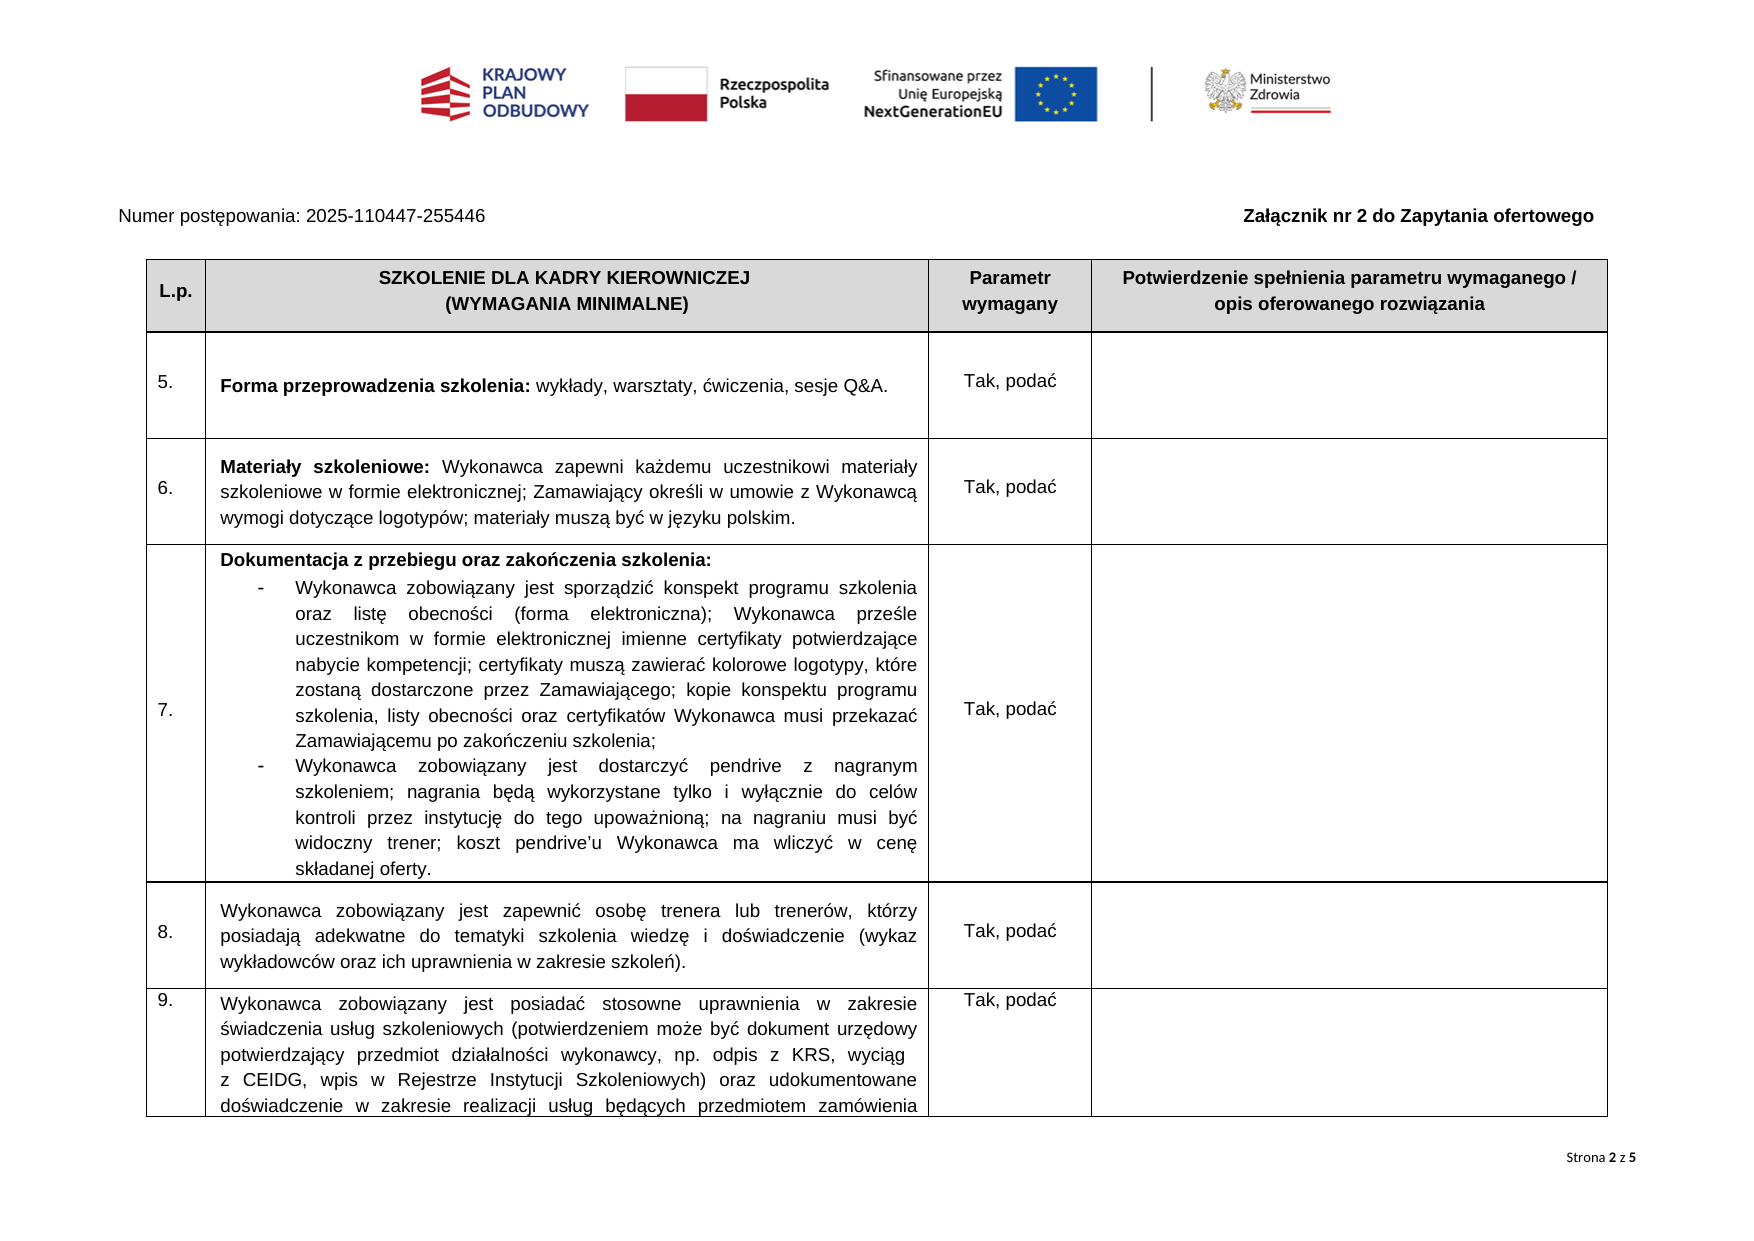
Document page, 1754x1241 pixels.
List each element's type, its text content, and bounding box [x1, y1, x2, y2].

table_header Parametr wymagany [929, 260, 1091, 331]
table_cell [1092, 883, 1607, 988]
table_cell Dokumentacja z przebiegu oraz zakończenia szkolenia: Wykonawca zobowiązany jest sporządzić konspekt programu szkolenia oraz listę obecności (forma elektroniczna); Wykonawca prześle uczestnikom w formie elektronicznej imienne certyfikaty potwierdzające nabycie kompetencji; certyfikaty muszą zawierać kolorowe logotypy, które zostaną dostarczone przez Zamawiającego; kopie konspektu programu szkolenia, listy obecności oraz certyfikatów Wykonawca musi przekazać Zamawiającemu po zakończeniu szkolenia; Wykonawca zobowiązany jest dostarczyć pendrive z nagranym szkoleniem; nagrania będą wykorzystane tylko i wyłącznie do celów kontroli przez instytucję do tego upoważnioną; na nagraniu musi być widoczny trener; koszt pendrive’u Wykonawca ma wliczyć w cenę składanej oferty. [206, 545, 928, 881]
table_cell Wykonawca zobowiązany jest zapewnić osobę trenera lub trenerów, którzy posiadają adekwatne do tematyki szkolenia wiedzę i doświadczenie (wykaz wykładowców oraz ich uprawnienia w zakresie szkoleń). [206, 883, 928, 988]
table_cell [1092, 333, 1607, 438]
table_cell [147, 439, 205, 544]
table_header SZKOLENIE DLA KADRY KIEROWNICZEJ (WYMAGANIA MINIMALNE) [206, 260, 928, 331]
table_cell [1092, 989, 1607, 1116]
table_cell Materiały szkoleniowe: Wykonawca zapewni każdemu uczestnikowi materiały szkoleniowe w formie elektronicznej; Zamawiający określi w umowie z Wykonawcą wymogi dotyczące logotypów; materiały muszą być w języku polskim. [206, 439, 928, 544]
table_cell Tak, podać [929, 989, 1091, 1116]
table_header L.p. [147, 260, 205, 331]
table_header Potwierdzenie spełnienia parametru wymaganego / opis oferowanego rozwiązania [1092, 260, 1607, 331]
table_cell Tak, podać [929, 883, 1091, 988]
picture [404, 44, 1350, 138]
table_cell Tak, podać [929, 333, 1091, 438]
table_cell Tak, podać [929, 545, 1091, 881]
table_cell Tak, podać [929, 439, 1091, 544]
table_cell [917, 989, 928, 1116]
table_cell [147, 883, 205, 988]
table_cell [147, 989, 205, 1116]
table_cell Forma przeprowadzenia szkolenia: wykłady, warsztaty, ćwiczenia, sesje Q&A. [206, 333, 928, 438]
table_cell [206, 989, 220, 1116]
table_cell [1092, 439, 1607, 544]
table_cell [1092, 545, 1607, 881]
table_cell [147, 545, 205, 881]
table_cell [147, 333, 205, 438]
